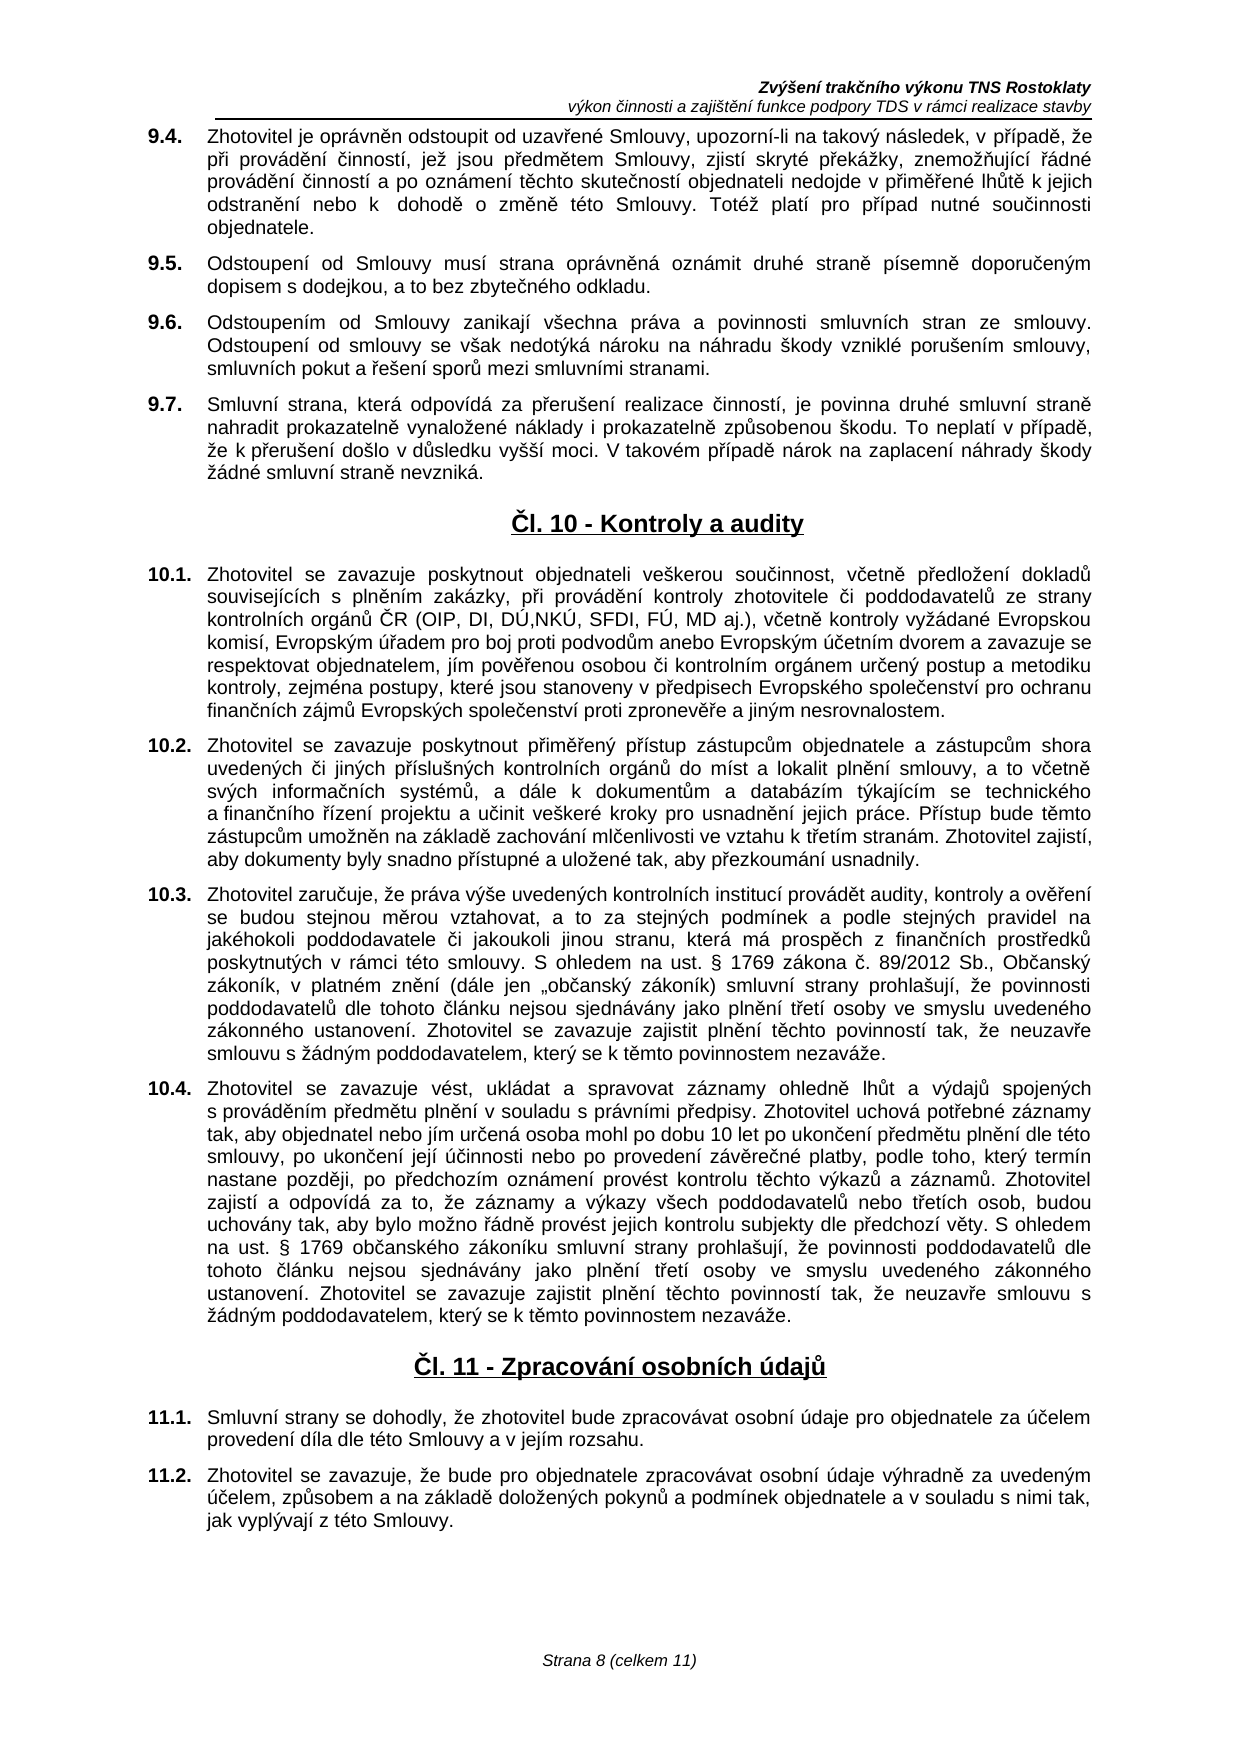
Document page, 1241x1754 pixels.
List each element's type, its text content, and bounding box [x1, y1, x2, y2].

text 11.2. Zhotovitel se zavazuje, že bude pro objednatele zpracovávat osobní údaje výhradně za uvedeným účelem, způsobem a na základě doložených pokynů a podmínek objednatele a v souladu s nimi tak, jak vyplývají z této Smlouvy. [148, 1463, 1092, 1532]
list Odstoupení od Smlouvy musí strana oprávněná oznámit druhé straně písemně doporučeným dopisem s dodejkou, a to bez zbytečného odkladu. [148, 251, 1092, 297]
list 10.3. Zhotovitel zaručuje, že práva výše uvedených kontrolních institucí provádět audity, kontroly a ověření se budou stejnou měrou vztahovat, a to za stejných podmínek a podle stejných pravidel na jakéhokoli poddodavatele či jakoukoli jinou stranu, která má prospěch z finančních prostředků poskytnutých v rámci této smlouvy. S ohledem na ust. § 1769 zákona č. 89/2012 Sb., Občanský zákoník, v platném znění (dále jen „občanský zákoník) smluvní strany prohlašují, že povinnosti poddodavatelů dle tohoto článku nejsou sjednávány jako plnění třetí osoby ve smyslu uvedeného zákonného ustanovení. Zhotovitel se zavazuje zajistit plnění těchto povinností tak, že neuzavře smlouvu s žádným poddodavatelem, který se k těmto povinnostem nezaváže. [148, 883, 1093, 1064]
list 10.4. Zhotovitel se zavazuje vést, ukládat a spravovat záznamy ohledně lhůt a výdajů spojených s prováděním předmětu plnění v souladu s právními předpisy. Zhotovitel uchová potřebné záznamy tak, aby objednatel nebo jím určená osoba mohl po dobu 10 let po ukončení předmětu plnění dle této smlouvy, po ukončení její účinnosti nebo po provedení závěrečné platby, podle toho, který termín nastane později, po předchozím oznámení provést kontrolu těchto výkazů a záznamů. Zhotovitel zajistí a odpovídá za to, že záznamy a výkazy všech poddodavatelů nebo třetích osob, budou uchovány tak, aby bylo možno řádně provést jejich kontrolu subjekty dle předchozí věty. S ohledem na ust. § 1769 občanského zákoníku smluvní strany prohlašují, že povinnosti poddodavatelů dle tohoto článku nejsou sjednávány jako plnění třetí osoby ve smyslu uvedeného zákonného ustanovení. Zhotovitel se zavazuje zajistit plnění těchto povinností tak, že neuzavře smlouvu s žádným poddodavatelem, který se k těmto povinnostem nezaváže. [148, 1077, 1093, 1327]
list Čl. 10 - Kontroly a audity [223, 509, 1092, 538]
list Odstoupením od Smlouvy zanikají všechna práva a povinnosti smluvních stran ze smlouvy. Odstoupení od smlouvy se však nedotýká nároku na náhradu škody vzniklé porušením smlouvy, smluvních pokut a řešení sporů mezi smluvními stranami. [148, 310, 1092, 379]
text 10.2. Zhotovitel se zavazuje poskytnout přiměřený přístup zástupcům objednatele a zástupcům shora uvedených či jiných příslušných kontrolních orgánů do míst a lokalit plnění smlouvy, a to včetně svých informačních systémů, a dále k dokumentům a databázím týkajícím se technického a finančního řízení projektu a učinit veškeré kroky pro usnadnění jejich práce. Přístup bude těmto zástupcům umožněn na základě zachování mlčenlivosti ve vztahu k třetím stranám. Zhotovitel zajistí, aby dokumenty byly snadno přístupné a uložené tak, aby přezkoumání usnadnily. [148, 734, 1093, 870]
text 11.1. Smluvní strany se dohodly, že zhotovitel bude zpracovávat osobní údaje pro objednatele za účelem provedení díla dle této Smlouvy a v jejím rozsahu. [148, 1406, 1092, 1451]
text Čl. 11 - Zpracování osobních údajů [148, 1352, 1092, 1381]
text 10.1. Zhotovitel se zavazuje poskytnout objednateli veškerou součinnost, včetně předložení dokladů souvisejících s plněním zakázky, při provádění kontroly zhotovitele či poddodavatelů ze strany kontrolních orgánů ČR (OIP, DI, DÚ,NKÚ, SFDI, FÚ, MD aj.), včetně kontroly vyžádané Evropskou komisí, Evropským úřadem pro boj proti podvodům anebo Evropským účetním dvorem a zavazuje se respektovat objednatelem, jím pověřenou osobou či kontrolním orgánem určený postup a metodiku kontroly, zejména postupy, které jsou stanoveny v předpisech Evropského společenství pro ochranu finančních zájmů Evropských společenství proti zpronevěře a jiným nesrovnalostem. [148, 563, 1093, 722]
list Zhotovitel je oprávněn odstoupit od uzavřené Smlouvy, upozorní-li na takový následek, v případě, že při provádění činností, jež jsou předmětem Smlouvy, zjistí skryté překážky, znemožňující řádné provádění činností a po oznámení těchto skutečností objednateli nedojde v přiměřené lhůtě k jejich odstranění nebo k dohodě o změně této Smlouvy. Totéž platí pro případ nutné součinnosti objednatele. [148, 123, 1092, 238]
list Smluvní strana, která odpovídá za přerušení realizace činností, je povinna druhé smluvní straně nahradit prokazatelně vynaložené náklady i prokazatelně způsobenou škodu. To neplatí v případě, že k přerušení došlo v důsledku vyšší moci. V takovém případě nárok na zaplacení náhrady škody žádné smluvní straně nevzniká. [148, 392, 1092, 484]
